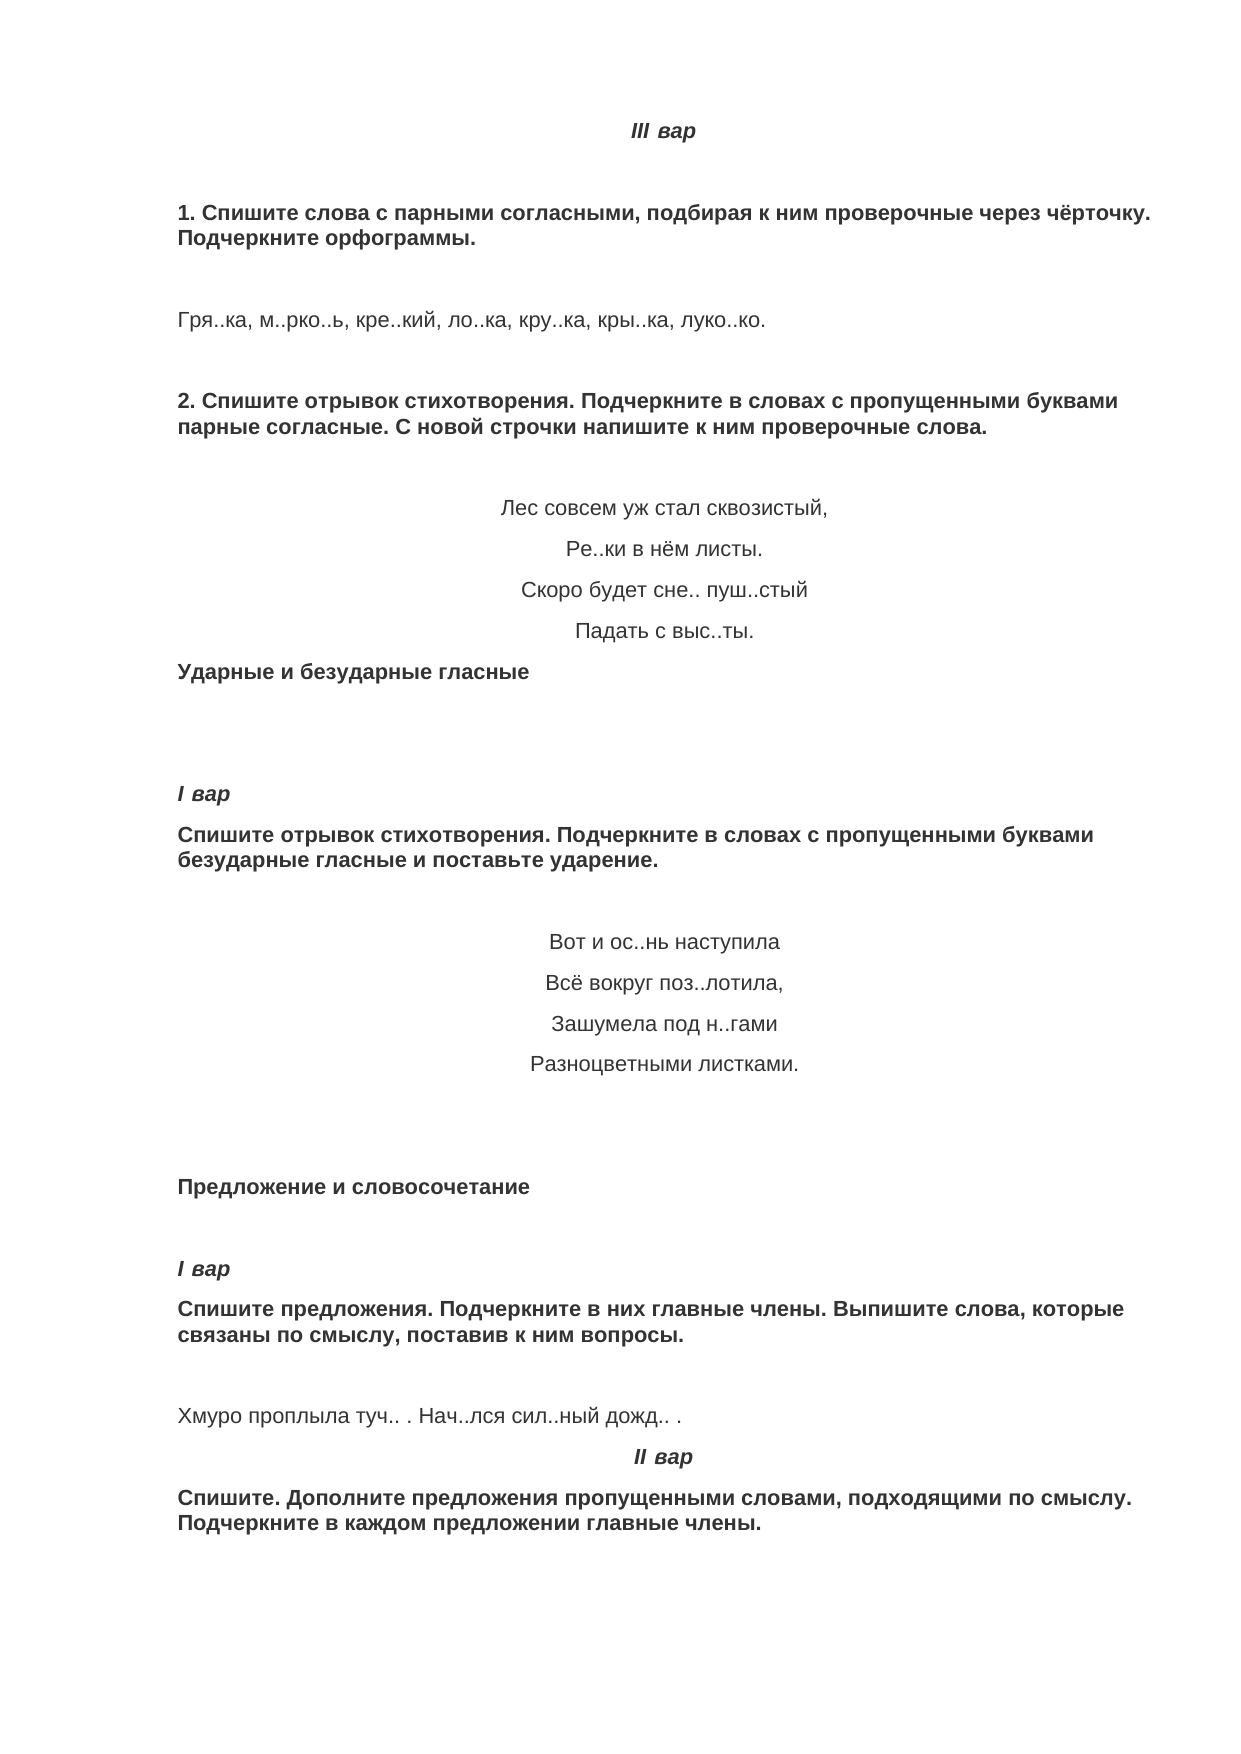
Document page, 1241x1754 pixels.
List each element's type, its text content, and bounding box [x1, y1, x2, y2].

text Разноцветными листками. [177, 1051, 1152, 1076]
text Спишите предложения. Подчеркните в них главные члены. Выпишите слова, которые связаны по смыслу, поставив к ним вопросы. [177, 1296, 1152, 1347]
text Предложение и словосочетание [177, 1174, 1152, 1199]
text Спишите. Дополните предложения пропущенными словами, подходящими по смыслу. Подчеркните в каждом предложении главные члены. [177, 1485, 1152, 1535]
text Ударные и безударные гласные [177, 658, 1152, 684]
text Зашумела под н..гами [177, 1010, 1152, 1036]
text I вар [177, 1255, 1152, 1281]
text III вар [177, 118, 1152, 143]
text II вар [177, 1444, 1152, 1469]
text Скоро будет сне.. пуш..стый [177, 577, 1152, 602]
text Вот и ос..нь наступила [177, 929, 1152, 954]
text Всё вокруг поз..лотила, [177, 969, 1152, 995]
text Лес совсем уж стал сквозистый, [177, 495, 1152, 520]
text Хмуро проплыла туч.. . Нач..лся сил..ный дожд.. . [177, 1403, 1152, 1428]
text Ре..ки в нём листы. [177, 536, 1152, 561]
text 2. Спишите отрывок стихотворения. Подчеркните в словах с пропущенными буквами парные согласные. С новой строчки напишите к ним проверочные слова. [177, 388, 1152, 439]
text Падать с выс..ты. [177, 618, 1152, 643]
text Гря..ка, м..рко..ь, кре..кий, ло..ка, кру..ка, кры..ка, луко..ко. [177, 307, 1152, 332]
text I вар [177, 781, 1152, 806]
text 1. Спишите слова с парными согласными, подбирая к ним проверочные через чёрточку. Подчеркните орфограммы. [177, 200, 1152, 250]
text Спишите отрывок стихотворения. Подчеркните в словах с пропущенными буквами безударные гласные и поставьте ударение. [177, 822, 1152, 872]
